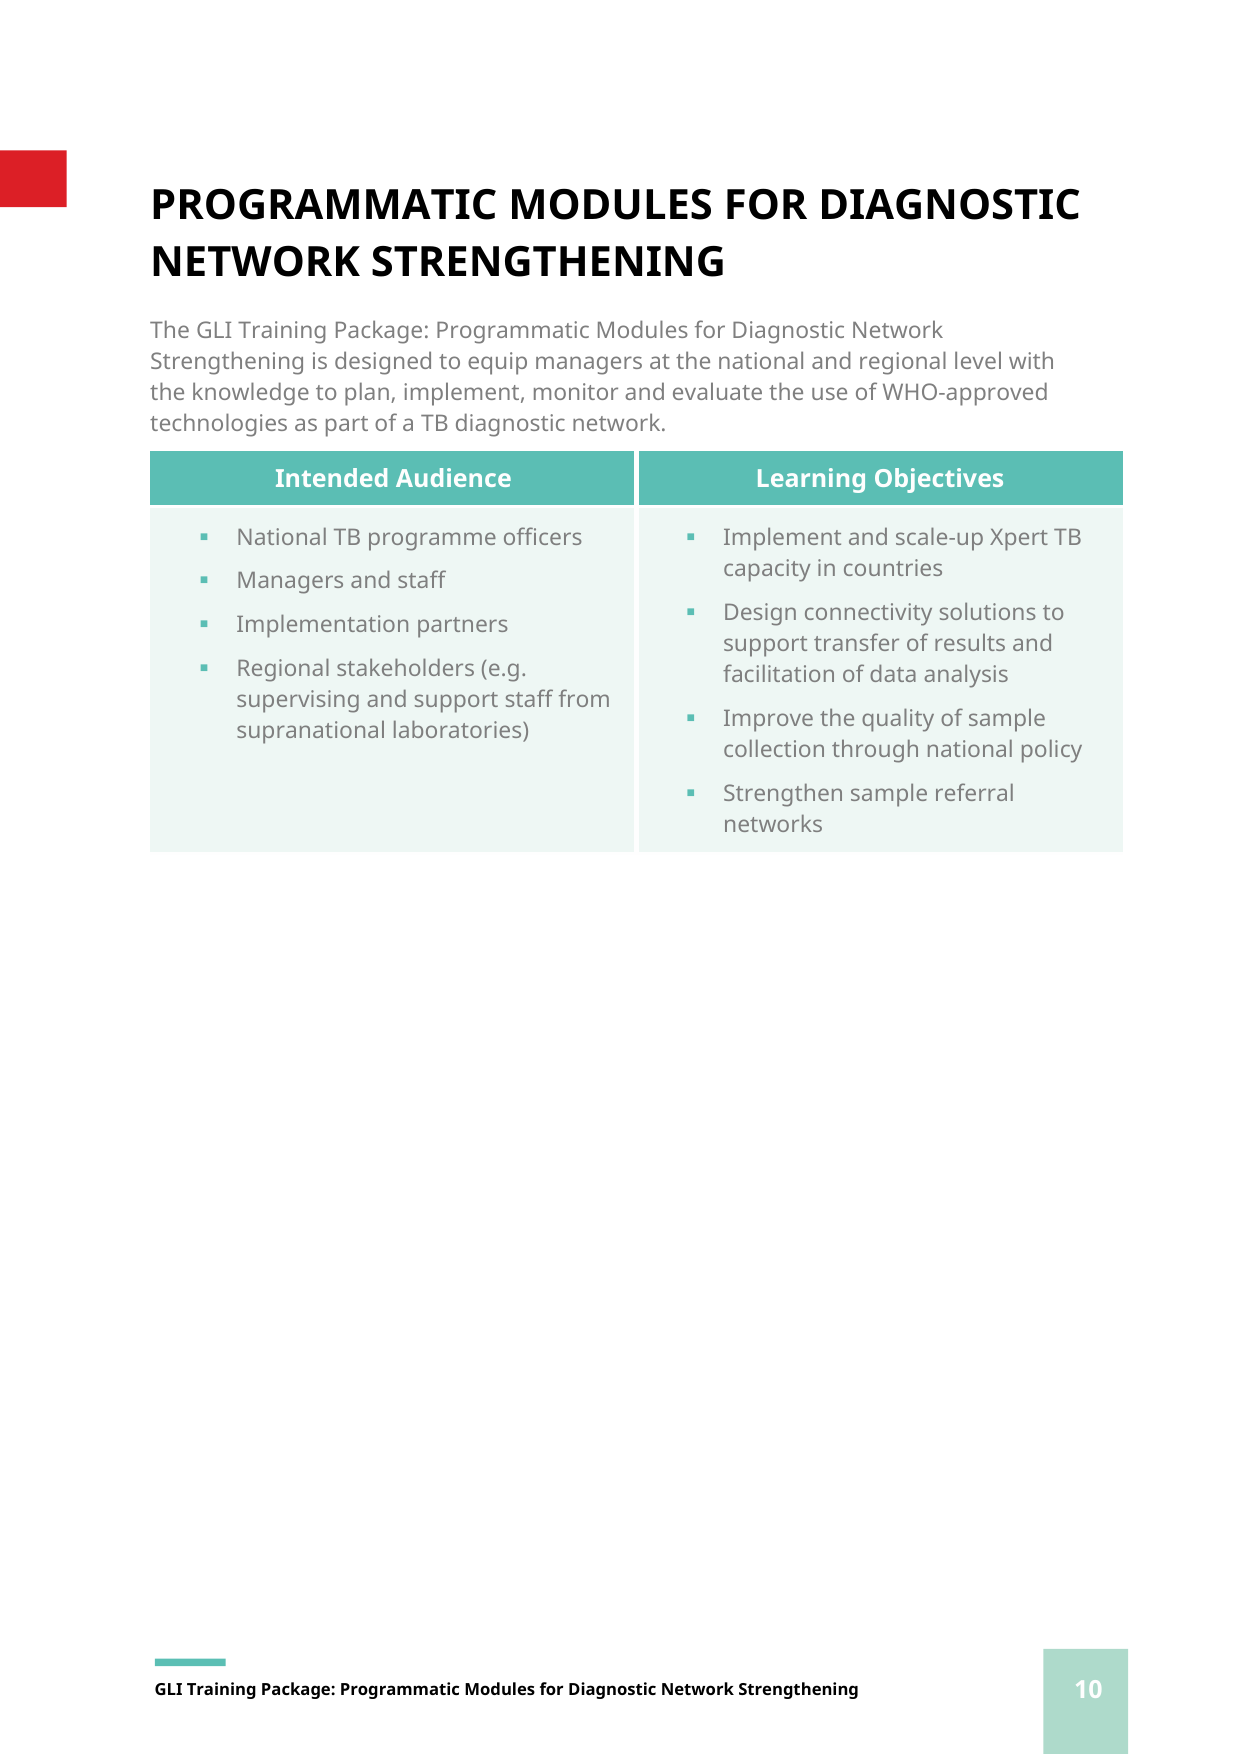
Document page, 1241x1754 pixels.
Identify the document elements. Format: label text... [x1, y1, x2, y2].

table_cell National TB programme officers Managers and staff Implementation partners Regional stakeholders (e.g. supervising and support staff from supranational laboratories) [150, 508, 634, 852]
table_header Learning Objectives [639, 451, 1123, 505]
text PROGRAMMATIC MODULES FOR DIAGNOSTIC NETWORK STRENGTHENING [150, 175, 1090, 288]
table_cell Implement and scale-up Xpert TB capacity in countries Design connectivity solutions to support transfer of results and facilitation of data analysis Improve the quality of sample collection through national policy Strengthen sample referral networks [639, 508, 1123, 852]
text The GLI Training Package: Programmatic Modules for Diagnostic Network Strengthening is designed to equip managers at the national and regional level with the knowledge to plan, implement, monitor and evaluate the use of WHO-approved technologies as part of a TB diagnostic network. [150, 313, 1090, 438]
table_header Intended Audience [150, 451, 634, 505]
